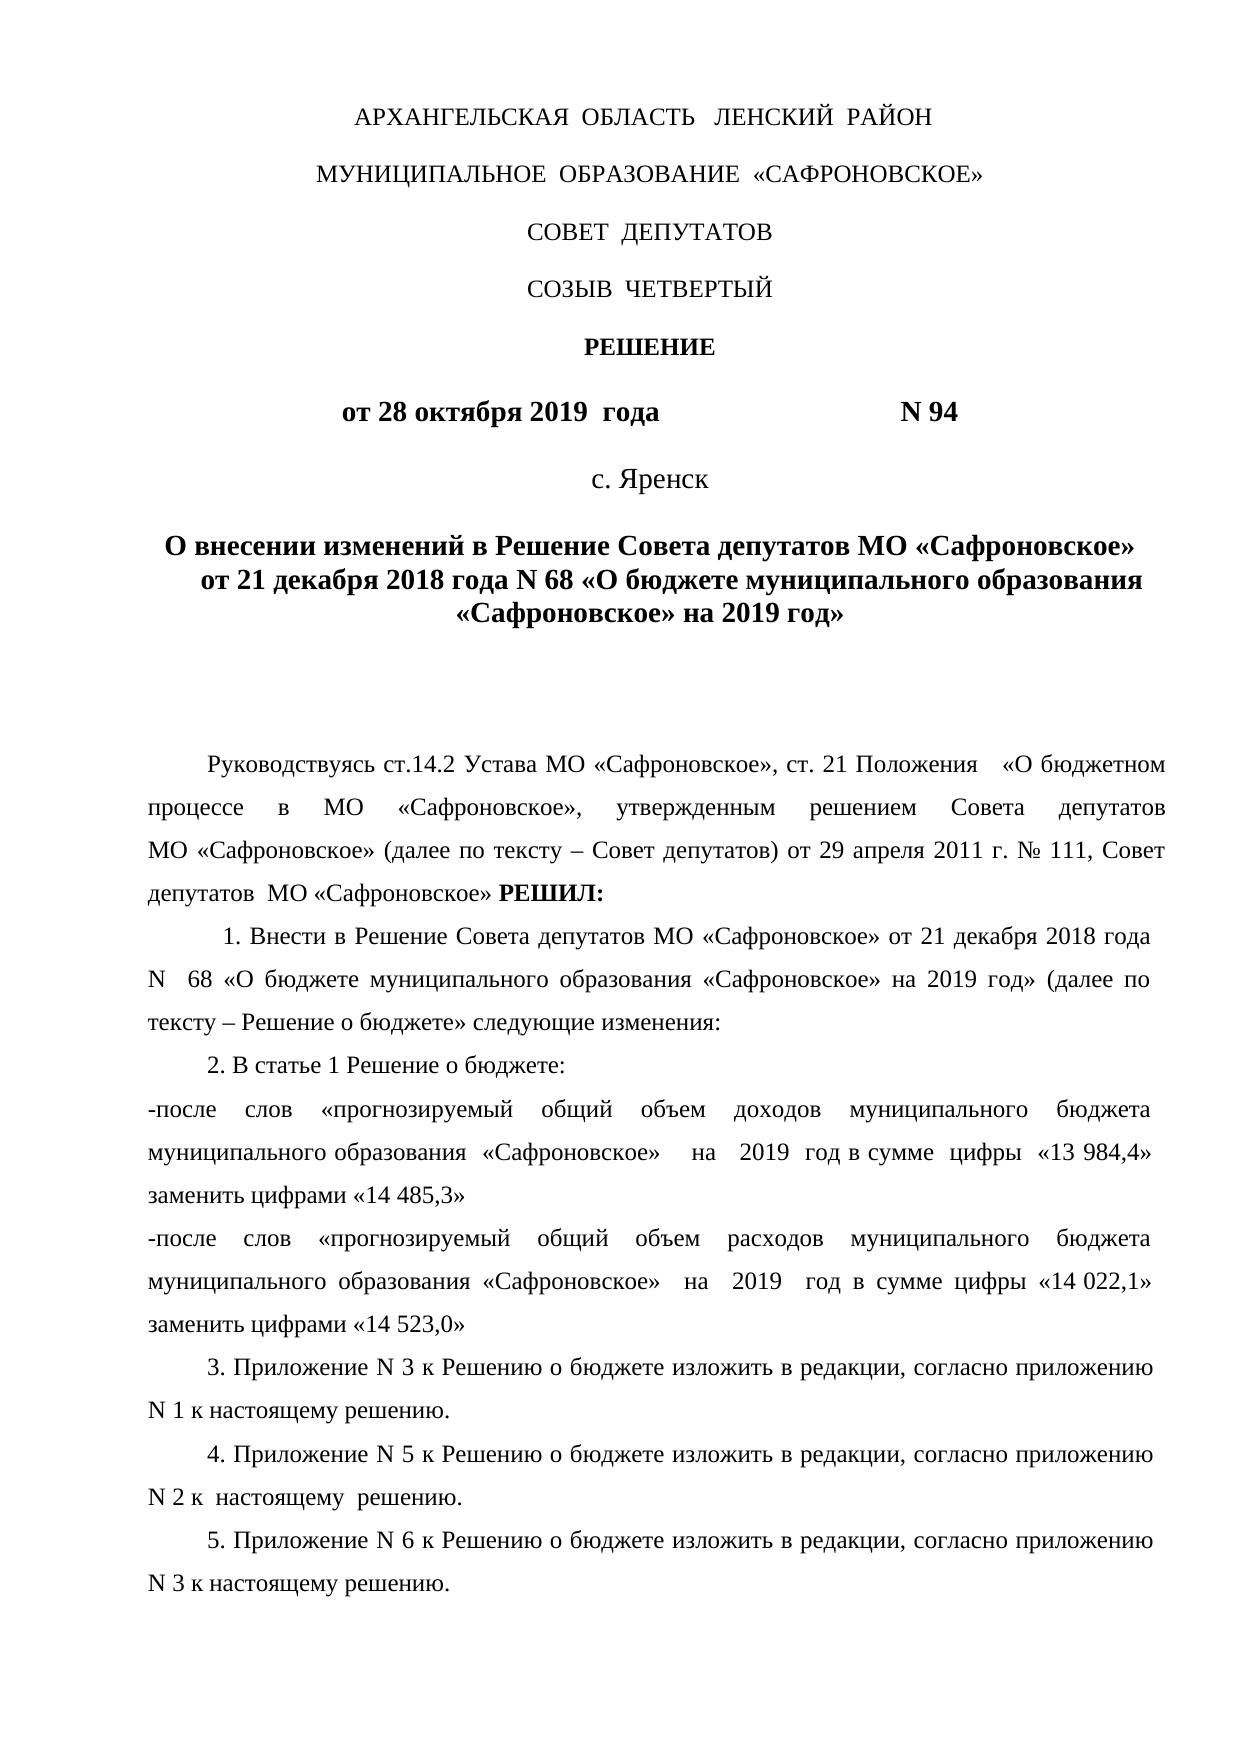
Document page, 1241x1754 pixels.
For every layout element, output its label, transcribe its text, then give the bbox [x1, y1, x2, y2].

text СОЗЫВ ЧЕТВЕРТЫЙ [148, 274, 1152, 303]
text от 21 декабря 2018 года N 68 «О бюджете муниципального образования [148, 562, 1152, 595]
text с. Яренск [148, 461, 1152, 495]
text Руководствуясь ст.14.2 Устава МО «Сафроновское», ст. 21 Положения «О бюджетном процессе в МО «Сафроновское», утвержденным решением Совета депутатов МО «Сафроновское» (далее по тексту – Совет депутатов) от 29 апреля 2011 г. № 111, Совет депутатов МО «Сафроновское» РЕШИЛ: [148, 749, 1167, 907]
text 2. В статье 1 Решение о бюджете: [148, 1051, 1067, 1079]
text АРХАНГЕЛЬСКАЯ ОБЛАСТЬ ЛЕНСКИЙ РАЙОН [148, 102, 1152, 131]
text 3. Приложение N 3 к Решению о бюджете изложить в редакции, согласно приложению N 1 к настоящему решению. [148, 1352, 1154, 1424]
text -после слов «прогнозируемый общий объем доходов муниципального бюджета муниципального образования «Сафроновское» на 2019 год в сумме цифры «13 984,4» заменить цифрами «14 485,3» [148, 1094, 1152, 1209]
text РЕШЕНИЕ [148, 332, 1152, 361]
text СОВЕТ ДЕПУТАТОВ [148, 217, 1152, 246]
text от 28 октября 2019 года N 94 [148, 394, 1152, 428]
text МУНИЦИПАЛЬНОЕ ОБРАЗОВАНИЕ «САФРОНОВСКОЕ» [148, 159, 1152, 188]
text 5. Приложение N 6 к Решению о бюджете изложить в редакции, согласно приложению N 3 к настоящему решению. [148, 1525, 1154, 1597]
text 1. Внести в Решение Совета депутатов МО «Сафроновское» от 21 декабря 2018 года N 68 «О бюджете муниципального образования «Сафроновское» на 2019 год» (далее по тексту – Решение о бюджете» следующие изменения: [148, 921, 1152, 1036]
text «Сафроновское» на 2019 год» [148, 595, 1152, 629]
text -после слов «прогнозируемый общий объем расходов муниципального бюджета муниципального образования «Сафроновское» на 2019 год в сумме цифры «14 022,1» заменить цифрами «14 523,0» [148, 1223, 1152, 1338]
text О внесении изменений в Решение Совета депутатов МО «Сафроновское» [148, 528, 1152, 562]
text 4. Приложение N 5 к Решению о бюджете изложить в редакции, согласно приложению N 2 к настоящему решению. [148, 1439, 1154, 1511]
